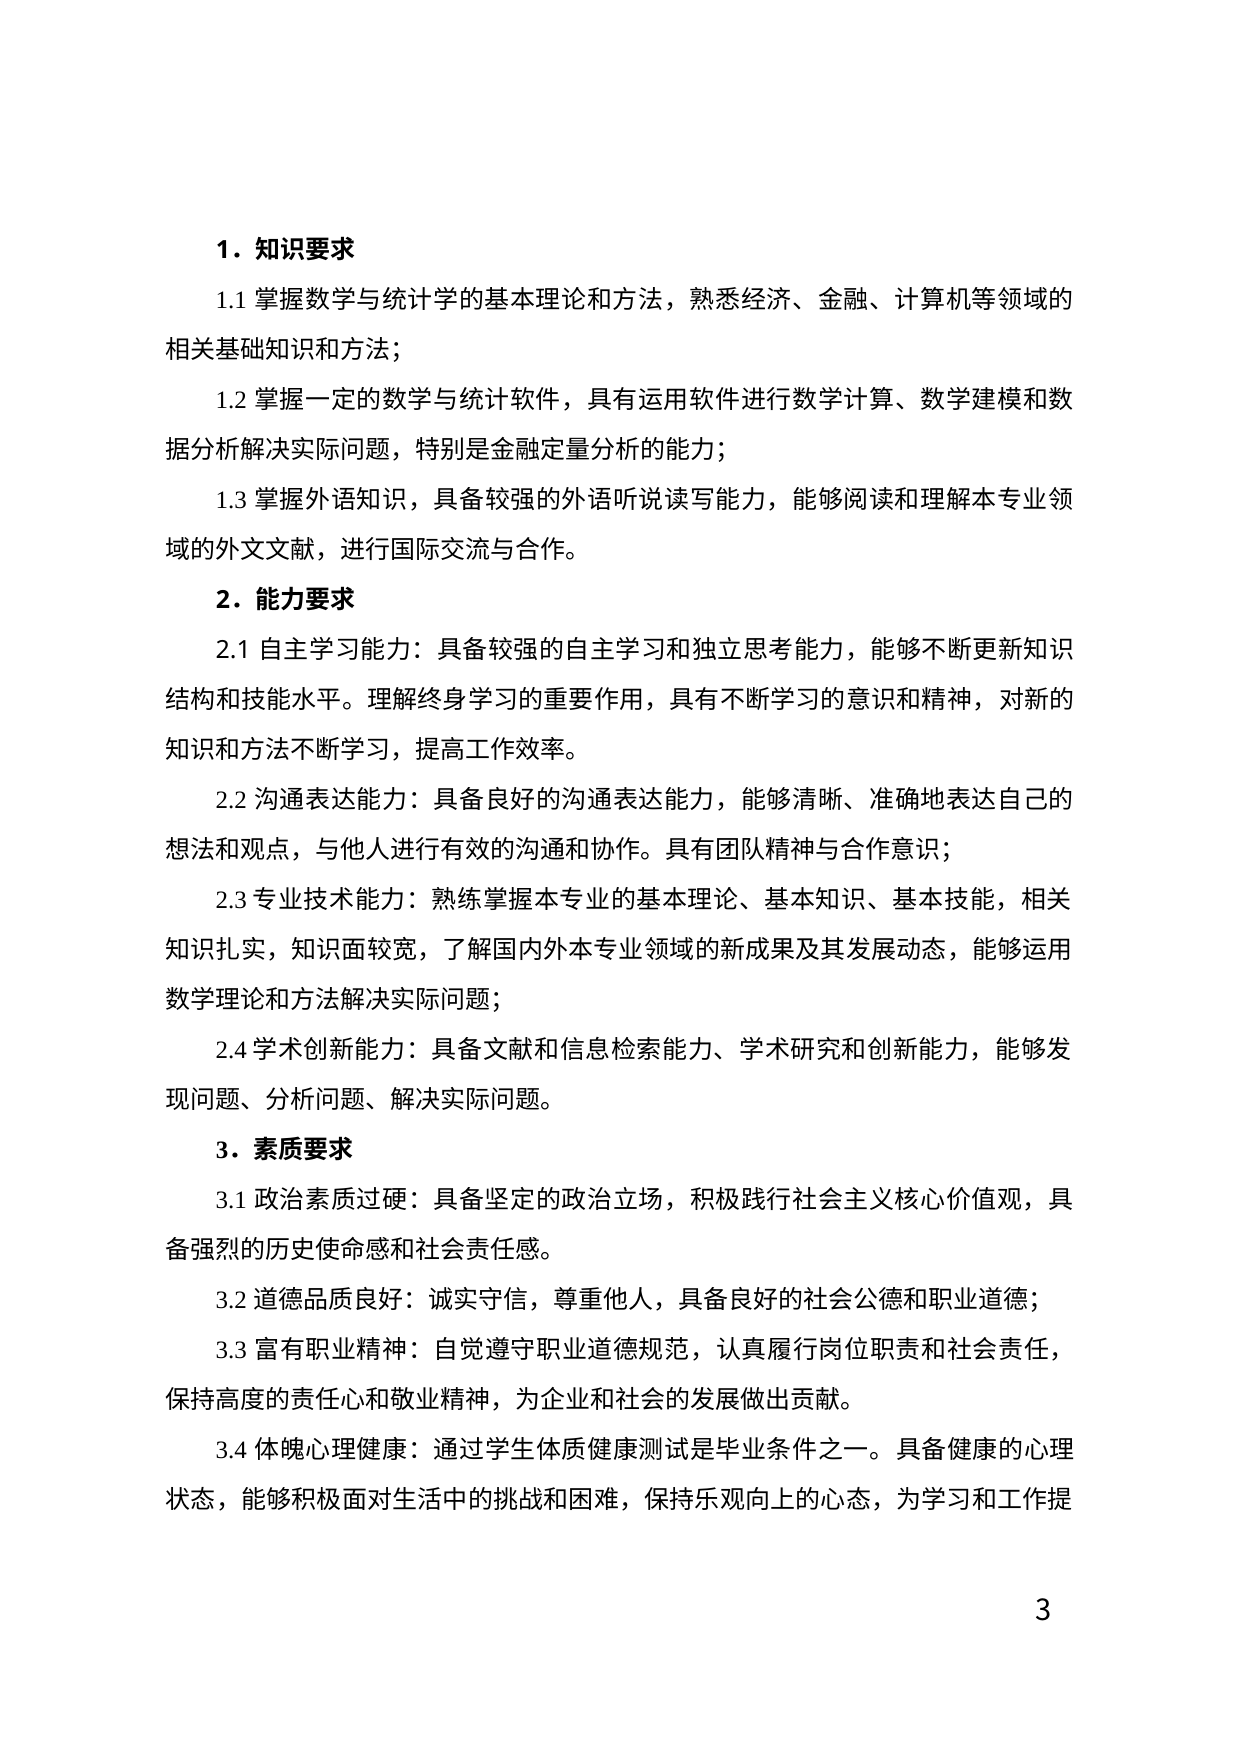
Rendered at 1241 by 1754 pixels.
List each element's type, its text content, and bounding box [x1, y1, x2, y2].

text 1．知识要求 [165, 218, 1075, 268]
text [165, 1418, 1075, 1518]
text 3.2 道德品质良好：诚实守信，尊重他人，具备良好的社会公德和职业道德； [165, 1268, 1075, 1318]
text 1.2 掌握一定的数学与统计软件，具有运用软件进行数学计算、数学建模和数据分析解决实际问题，特别是金融定量分析的能力； [165, 368, 1075, 468]
text 3．素质要求 [165, 1118, 1075, 1168]
text 2.2 沟通表达能力：具备良好的沟通表达能力，能够清晰、准确地表达自己的想法和观点，与他人进行有效的沟通和协作。具有团队精神与合作意识； [165, 768, 1075, 868]
text 1.3 掌握外语知识，具备较强的外语听说读写能力，能够阅读和理解本专业领域的外文文献，进行国际交流与合作。 [165, 468, 1075, 568]
text 3.3 富有职业精神：自觉遵守职业道德规范，认真履行岗位职责和社会责任，保持高度的责任心和敬业精神，为企业和社会的发展做出贡献。 [165, 1318, 1075, 1418]
text 2．能力要求 [165, 568, 1075, 618]
text 2.1 自主学习能力：具备较强的自主学习和独立思考能力，能够不断更新知识结构和技能水平。理解终身学习的重要作用，具有不断学习的意识和精神，对新的知识和方法不断学习，提高工作效率。 [165, 618, 1075, 768]
text 1.1 掌握数学与统计学的基本理论和方法，熟悉经济、金融、计算机等领域的相关基础知识和方法； [165, 268, 1075, 368]
text 2.4学术创新能力：具备文献和信息检索能力、学术研究和创新能力，能够发现问题、分析问题、解决实际问题。 [165, 1018, 1075, 1118]
text 2.3专业技术能力：熟练掌握本专业的基本理论、基本知识、基本技能，相关知识扎实，知识面较宽，了解国内外本专业领域的新成果及其发展动态，能够运用数学理论和方法解决实际问题； [165, 868, 1075, 1018]
text 3.1 政治素质过硬：具备坚定的政治立场，积极践行社会主义核心价值观，具备强烈的历史使命感和社会责任感。 [165, 1168, 1075, 1268]
